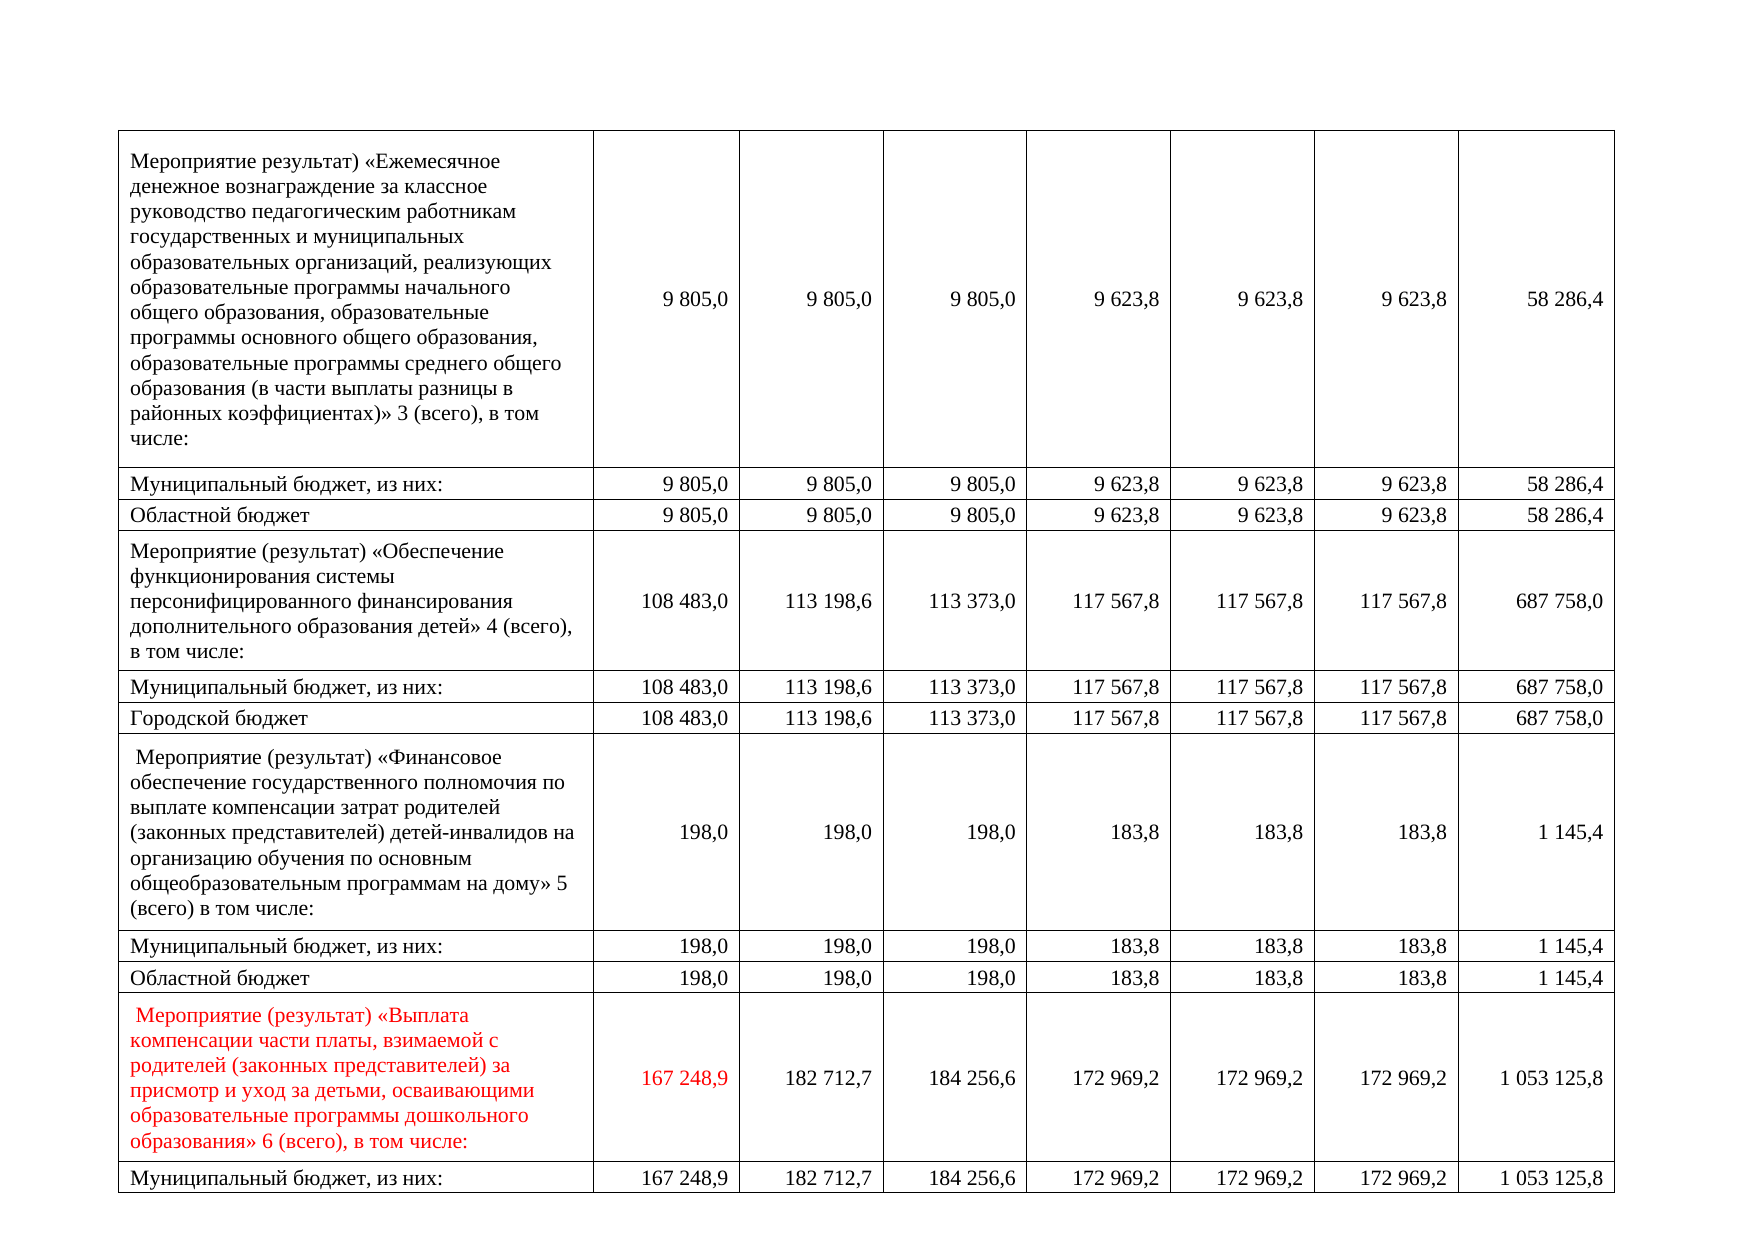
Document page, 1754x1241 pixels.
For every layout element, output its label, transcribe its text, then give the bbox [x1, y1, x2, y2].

table_cell 687 758,0 [1459, 671, 1614, 702]
table_cell 184 256,6 [884, 993, 1026, 1161]
table_cell 117 567,8 [1315, 703, 1458, 733]
table_cell 198,0 [740, 962, 883, 992]
table_cell 117 567,8 [1027, 531, 1170, 670]
table_cell 9 623,8 [1315, 131, 1458, 467]
table_cell 117 567,8 [1027, 703, 1170, 733]
table_cell 108 483,0 [594, 531, 739, 670]
table_cell 1 145,4 [1459, 931, 1614, 961]
table_cell 183,8 [1027, 931, 1170, 961]
table_cell 117 567,8 [1171, 703, 1314, 733]
table_cell 58 286,4 [1459, 500, 1614, 530]
table_cell 113 198,6 [740, 703, 883, 733]
table_cell 198,0 [594, 962, 739, 992]
table_cell 108 483,0 [594, 671, 739, 702]
table_cell 9 623,8 [1171, 131, 1314, 467]
table_cell 9 805,0 [594, 468, 739, 498]
table_cell 172 969,2 [1315, 993, 1458, 1161]
table_cell 198,0 [884, 931, 1026, 961]
table_cell 183,8 [1027, 962, 1170, 992]
table_cell 198,0 [884, 962, 1026, 992]
table_cell Муниципальный бюджет, из них: [119, 468, 593, 498]
table_cell 172 969,2 [1027, 1162, 1170, 1192]
table_cell 1 145,4 [1459, 962, 1614, 992]
table_cell 183,8 [1171, 962, 1314, 992]
table_cell Мероприятие результат) «Ежемесячное денежное вознаграждение за классное руководство педагогическим работникам государственных и муниципальных образовательных организаций, реализующих образовательные программы начального общего образования, образовательные программы основного общего образования, образовательные программы среднего общего образования (в части выплаты разницы в районных коэффициентах)» 3 (всего), в том числе: [119, 131, 593, 467]
table_cell Городской бюджет [119, 703, 593, 733]
table_cell 9 623,8 [1171, 468, 1314, 498]
table_cell 1 145,4 [1459, 734, 1614, 930]
table_cell 1 053 125,8 [1459, 993, 1614, 1161]
table_cell 182 712,7 [740, 993, 883, 1161]
table_cell 108 483,0 [594, 703, 739, 733]
table_cell Областной бюджет [119, 500, 593, 530]
table_cell 113 373,0 [884, 531, 1026, 670]
table_cell 183,8 [1171, 734, 1314, 930]
table_cell 183,8 [1315, 734, 1458, 930]
table_cell 198,0 [594, 734, 739, 930]
table_cell 9 623,8 [1027, 468, 1170, 498]
table_cell 172 969,2 [1171, 993, 1314, 1161]
table_cell Муниципальный бюджет, из них: [119, 1162, 593, 1192]
table_cell 113 373,0 [884, 671, 1026, 702]
table_cell 198,0 [884, 734, 1026, 930]
table_cell 198,0 [594, 931, 739, 961]
table_cell 198,0 [740, 734, 883, 930]
table_cell 117 567,8 [1027, 671, 1170, 702]
table_cell 9 623,8 [1027, 131, 1170, 467]
table_cell 9 805,0 [740, 131, 883, 467]
table_cell Муниципальный бюджет, из них: [119, 931, 593, 961]
table_cell 9 805,0 [594, 500, 739, 530]
table_cell 9 623,8 [1027, 500, 1170, 530]
table_cell Мероприятие (результат) «Обеспечение функционирования системы персонифицированного финансирования дополнительного образования детей» 4 (всего), в том числе: [119, 531, 593, 670]
table_cell 9 805,0 [884, 500, 1026, 530]
table_cell 117 567,8 [1171, 531, 1314, 670]
table_cell 183,8 [1315, 931, 1458, 961]
table_cell 184 256,6 [884, 1162, 1026, 1192]
table_cell 117 567,8 [1315, 531, 1458, 670]
table_cell 113 373,0 [884, 703, 1026, 733]
table_cell 58 286,4 [1459, 468, 1614, 498]
table_cell 9 805,0 [884, 131, 1026, 467]
table_cell 687 758,0 [1459, 703, 1614, 733]
table_cell 9 623,8 [1171, 500, 1314, 530]
table_cell Мероприятие (результат) «Выплата компенсации части платы, взимаемой с родителей (законных представителей) за присмотр и уход за детьми, осваивающими образовательные программы дошкольного образования» 6 (всего), в том числе: [119, 993, 593, 1161]
table_cell 117 567,8 [1171, 671, 1314, 702]
table_cell 172 969,2 [1171, 1162, 1314, 1192]
table_cell 182 712,7 [740, 1162, 883, 1192]
table_cell 113 198,6 [740, 671, 883, 702]
table_cell 117 567,8 [1315, 671, 1458, 702]
table_cell 167 248,9 [594, 1162, 739, 1192]
table_cell 113 198,6 [740, 531, 883, 670]
table_cell Мероприятие (результат) «Финансовое обеспечение государственного полномочия по выплате компенсации затрат родителей (законных представителей) детей-инвалидов на организацию обучения по основным общеобразовательным программам на дому» 5 (всего) в том числе: [119, 734, 593, 930]
table_cell 172 969,2 [1027, 993, 1170, 1161]
table_cell 183,8 [1315, 962, 1458, 992]
table_cell 9 805,0 [884, 468, 1026, 498]
table_cell 198,0 [740, 931, 883, 961]
table_cell Муниципальный бюджет, из них: [119, 671, 593, 702]
table_cell 183,8 [1027, 734, 1170, 930]
table_cell 167 248,9 [594, 993, 739, 1161]
table_cell 58 286,4 [1459, 131, 1614, 467]
table_cell 9 805,0 [594, 131, 739, 467]
table_cell 183,8 [1171, 931, 1314, 961]
table_cell Областной бюджет [119, 962, 593, 992]
table_cell 172 969,2 [1315, 1162, 1458, 1192]
table_cell 9 805,0 [740, 500, 883, 530]
table_cell 687 758,0 [1459, 531, 1614, 670]
table_cell 9 805,0 [740, 468, 883, 498]
table_cell 1 053 125,8 [1459, 1162, 1614, 1192]
table_cell 9 623,8 [1315, 468, 1458, 498]
table_cell 9 623,8 [1315, 500, 1458, 530]
